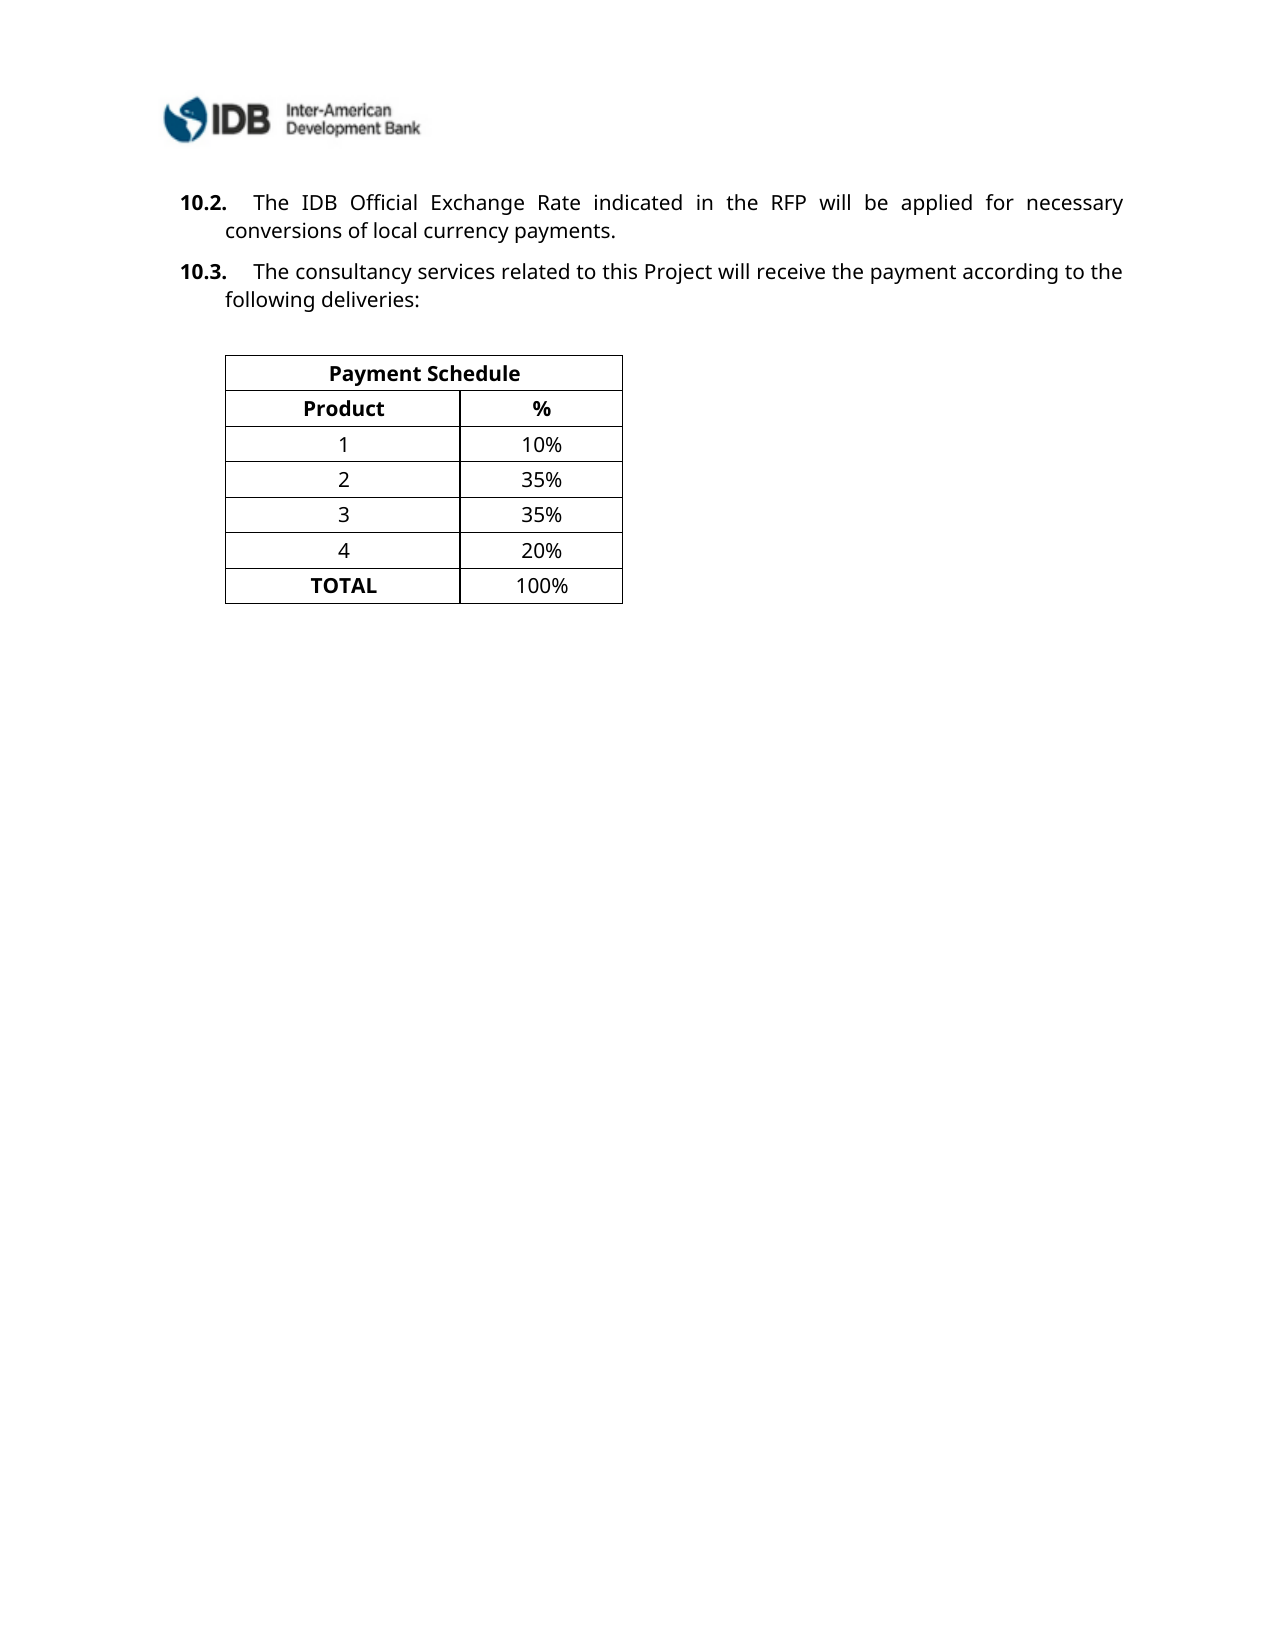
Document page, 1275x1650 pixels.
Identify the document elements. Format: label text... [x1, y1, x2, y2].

table_cell % [461, 391, 622, 426]
table_cell 4 [226, 533, 459, 567]
table_cell 20% [461, 533, 622, 567]
table_header Payment Schedule [226, 356, 622, 390]
table_cell 2 [226, 462, 459, 497]
list The consultancy services related to this Project will receive the payment according to the following deliveries: [179, 257, 1125, 314]
list The IDB Official Exchange Rate indicated in the RFP will be applied for necessary conversions of local currency payments. [179, 188, 1125, 244]
table_cell 10% [461, 427, 622, 461]
table_cell Product [226, 391, 459, 426]
table_cell 35% [461, 462, 622, 497]
table_cell TOTAL [226, 569, 459, 603]
picture [150, 75, 459, 164]
table_cell 1 [226, 427, 459, 461]
table_cell 35% [461, 498, 622, 532]
table_cell 100% [461, 569, 622, 603]
table_cell 3 [226, 498, 459, 532]
